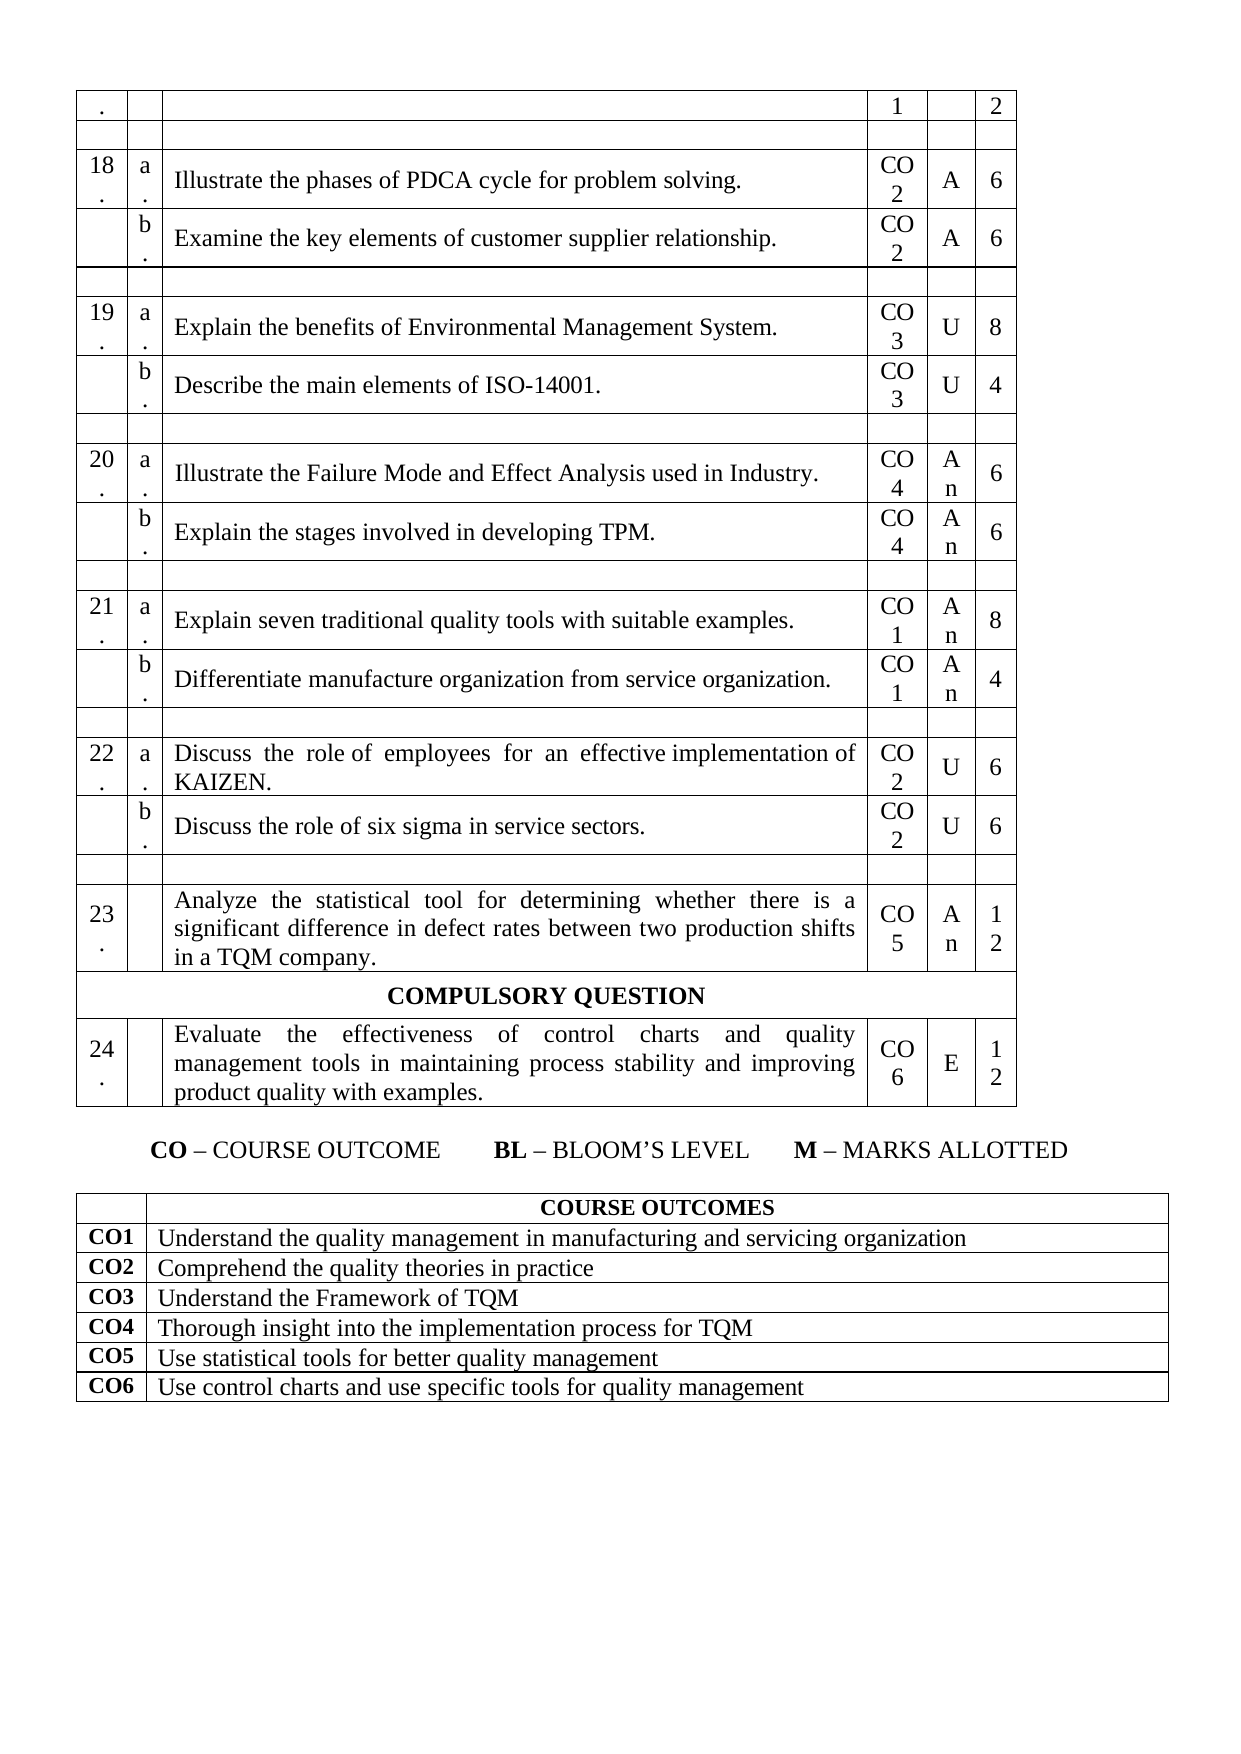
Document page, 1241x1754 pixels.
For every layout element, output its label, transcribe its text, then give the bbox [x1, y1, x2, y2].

table_cell 22. [77, 738, 127, 795]
table_cell 6 [976, 209, 1016, 266]
table_cell CO3 [868, 356, 927, 413]
table_cell [128, 121, 162, 149]
table_cell CO2 [868, 209, 927, 266]
table_cell [868, 708, 927, 737]
table_cell [976, 855, 1016, 884]
table_cell [77, 414, 127, 443]
table_cell CO3 [77, 1283, 146, 1312]
table_cell Discuss the role of employees for an effective implementation of KAIZEN. [163, 738, 867, 795]
table_cell CO1 [77, 1224, 146, 1252]
table_cell CO5 [868, 885, 927, 971]
table_cell 12 [976, 885, 1016, 971]
table_cell An [928, 503, 975, 560]
table_cell [976, 708, 1016, 737]
table_cell [868, 855, 927, 884]
table_cell CO4 [868, 503, 927, 560]
text CO – COURSE OUTCOME BL – BLOOM’S LEVEL M – MARKS ALLOTTED [150, 1135, 1090, 1164]
table_cell 4 [976, 356, 1016, 413]
table_cell U [928, 796, 975, 854]
table_cell 21. [77, 591, 127, 648]
table_cell CO2 [77, 1253, 146, 1282]
table_cell 6 [976, 150, 1016, 208]
table_cell [77, 356, 127, 413]
table_cell Explain seven traditional quality tools with suitable examples. [163, 591, 867, 648]
table_cell [128, 1019, 162, 1106]
table_cell 6 [976, 738, 1016, 795]
table_cell [976, 121, 1016, 149]
table_cell [163, 855, 867, 884]
table_cell COMPULSORY QUESTION [77, 972, 1016, 1018]
table_cell b. [128, 650, 162, 707]
table_cell [77, 650, 127, 707]
table_cell CO6 [77, 1373, 146, 1401]
table_cell 12 [976, 91, 1016, 119]
table_cell 8 [976, 591, 1016, 648]
table_cell a. [128, 444, 162, 502]
table_header COURSE OUTCOMES [147, 1194, 1168, 1222]
table_cell [77, 121, 127, 149]
table_cell CO2 [868, 738, 927, 795]
table_cell 8 [976, 297, 1016, 355]
table_cell [868, 268, 927, 296]
table_cell [77, 503, 127, 560]
table_cell CO1 [868, 650, 927, 707]
table_cell Explain the benefits of Environmental Management System. [163, 297, 867, 355]
table_cell A [928, 209, 975, 266]
table_cell An [928, 591, 975, 648]
table_header [77, 1194, 146, 1222]
table_cell [163, 121, 867, 149]
table_cell [928, 708, 975, 737]
table_cell CO1 [868, 591, 927, 648]
table_cell b. [128, 503, 162, 560]
table_cell [163, 414, 867, 443]
table_cell [77, 708, 127, 737]
table_cell [976, 414, 1016, 443]
table_cell Discuss the role of six sigma in service sectors. [163, 796, 867, 854]
table_cell An [928, 444, 975, 502]
table_cell [868, 121, 927, 149]
table_cell [128, 91, 162, 119]
table_cell Evaluate the effectiveness of control charts and quality management tools in maintaining process stability and improving product quality with examples. [163, 1019, 867, 1106]
table_cell Illustrate the Failure Mode and Effect Analysis used in Industry. [163, 444, 867, 502]
table_cell U [928, 356, 975, 413]
table_cell 18. [77, 150, 127, 208]
table_cell [928, 121, 975, 149]
table_cell CO1 [868, 91, 927, 119]
table_cell 6 [976, 503, 1016, 560]
table_cell 4 [976, 650, 1016, 707]
table_cell Thorough insight into the implementation process for TQM [147, 1313, 1168, 1342]
table_cell [128, 414, 162, 443]
table_cell Comprehend the quality theories in practice [147, 1253, 1168, 1282]
table_cell U [928, 738, 975, 795]
table_cell Describe the main elements of ISO-14001. [163, 356, 867, 413]
table_cell [128, 855, 162, 884]
table_cell 12 [976, 1019, 1016, 1106]
table_cell CO2 [868, 150, 927, 208]
table_cell [976, 561, 1016, 590]
table_cell Analyze the statistical tool for determining whether there is a significant difference in defect rates between two production shifts in a TQM company. [163, 885, 867, 971]
table_cell CO5 [77, 1343, 146, 1371]
table_cell [128, 885, 162, 971]
table_cell Understand the Framework of TQM [147, 1283, 1168, 1312]
table_cell 19. [77, 297, 127, 355]
table_cell [976, 268, 1016, 296]
table_cell [868, 561, 927, 590]
table_cell [928, 414, 975, 443]
table_cell b. [128, 356, 162, 413]
table_cell b. [128, 209, 162, 266]
table_cell [928, 855, 975, 884]
table_cell [128, 268, 162, 296]
table_cell Examine the key elements of customer supplier relationship. [163, 209, 867, 266]
table_cell [77, 796, 127, 854]
table_cell [128, 708, 162, 737]
table_cell An [928, 885, 975, 971]
table_cell 20. [77, 444, 127, 502]
table_cell a. [128, 738, 162, 795]
table_cell [77, 268, 127, 296]
table_cell [928, 268, 975, 296]
table_cell An [928, 650, 975, 707]
table_cell a. [128, 297, 162, 355]
table_cell Use control charts and use specific tools for quality management [147, 1373, 1168, 1401]
table_cell 17. [77, 91, 127, 119]
table_cell b. [128, 796, 162, 854]
table_cell [77, 561, 127, 590]
table_cell CO6 [868, 1019, 927, 1106]
table_cell [77, 209, 127, 266]
table_cell [163, 561, 867, 590]
table_cell 24. [77, 1019, 127, 1106]
table_cell [163, 268, 867, 296]
table_cell CO2 [868, 796, 927, 854]
table_cell a. [128, 150, 162, 208]
table_cell 6 [976, 796, 1016, 854]
table_cell A [928, 150, 975, 208]
table_cell U [928, 297, 975, 355]
table_cell CO4 [77, 1313, 146, 1342]
table_cell Illustrate the phases of PDCA cycle for problem solving. [163, 150, 867, 208]
table_cell E [928, 91, 975, 119]
table_cell [128, 561, 162, 590]
table_cell Understand the quality management in manufacturing and servicing organization [147, 1224, 1168, 1252]
table_cell [163, 708, 867, 737]
table_cell CO3 [868, 297, 927, 355]
table_cell [868, 414, 927, 443]
table_cell a. [128, 591, 162, 648]
table_cell E [928, 1019, 975, 1106]
table_cell [77, 855, 127, 884]
table_cell Use statistical tools for better quality management [147, 1343, 1168, 1371]
table_cell [928, 561, 975, 590]
table_cell Explain the stages involved in developing TPM. [163, 503, 867, 560]
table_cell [163, 91, 867, 119]
table_cell CO4 [868, 444, 927, 502]
table_cell 23. [77, 885, 127, 971]
table_cell 6 [976, 444, 1016, 502]
table_cell Differentiate manufacture organization from service organization. [163, 650, 867, 707]
